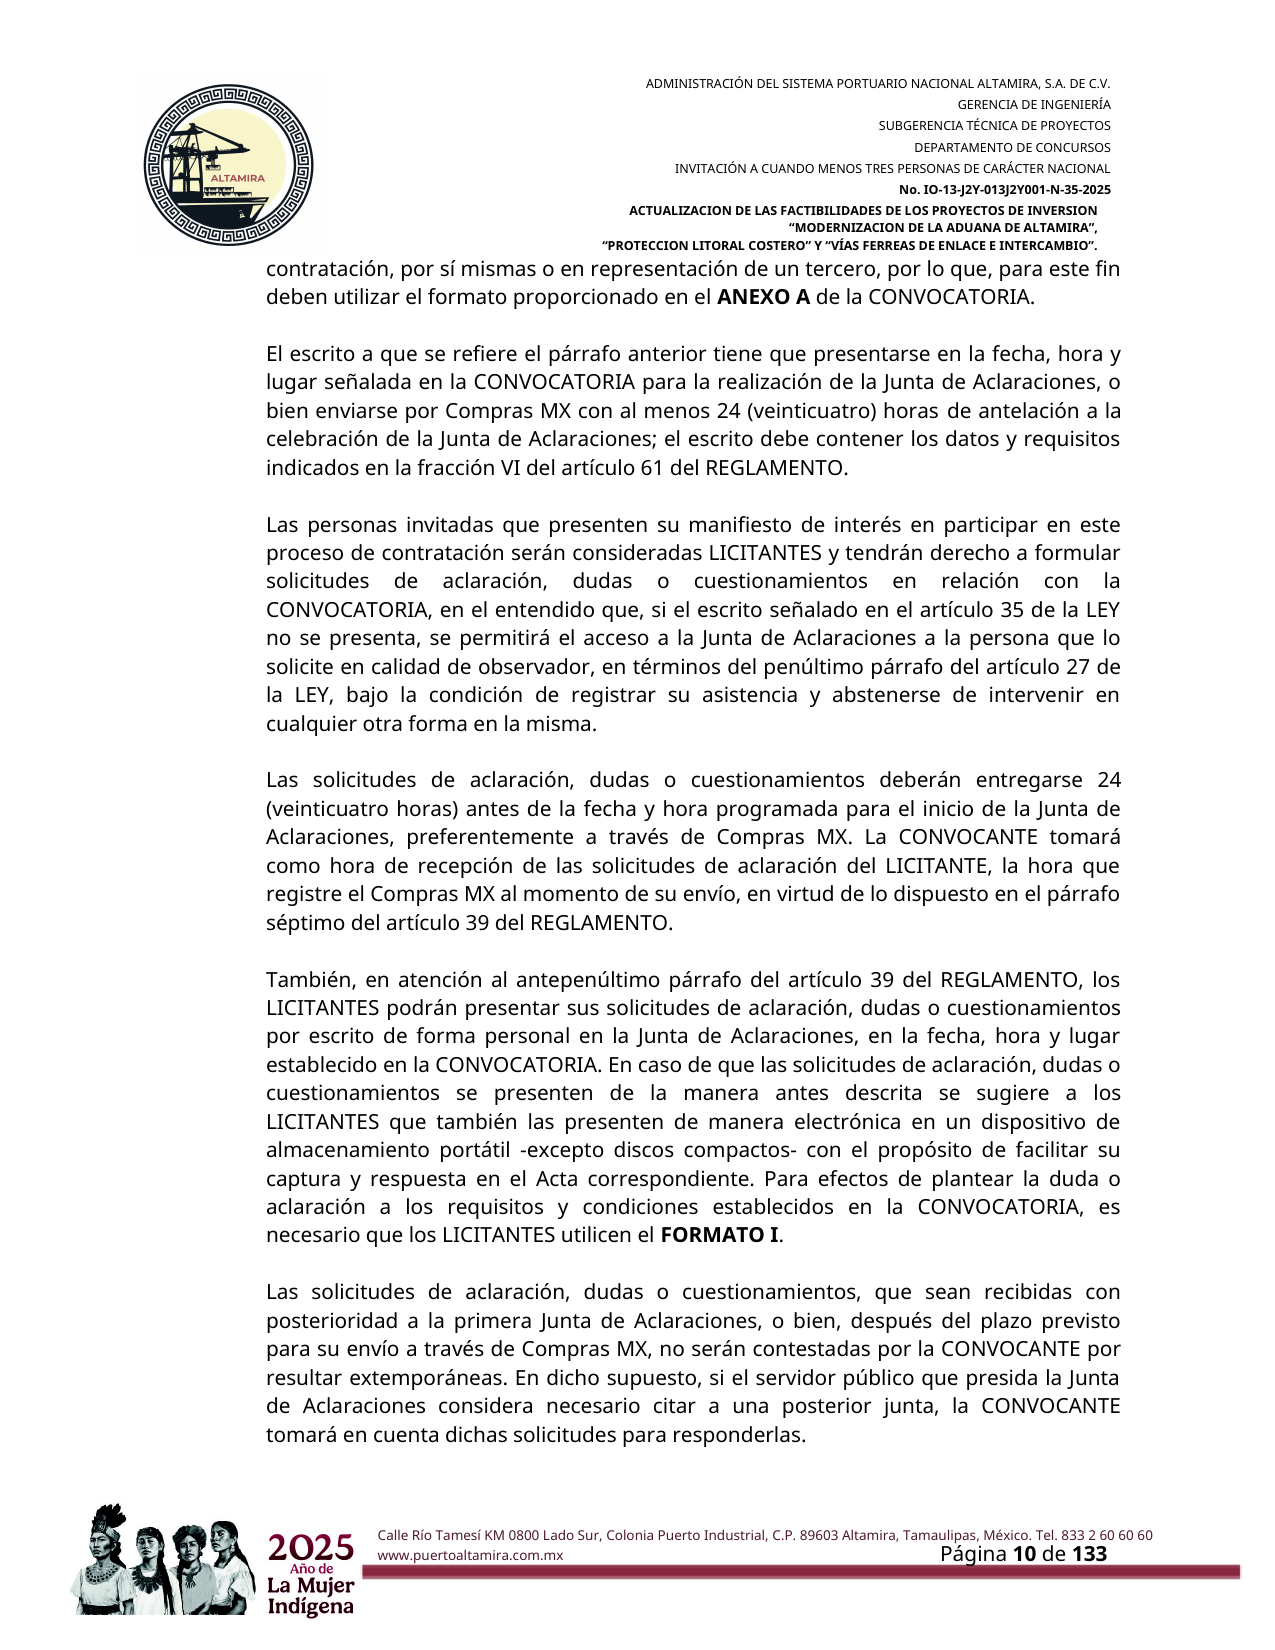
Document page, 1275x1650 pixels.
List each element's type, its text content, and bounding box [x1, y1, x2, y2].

text También, en atención al antepenúltimo párrafo del artículo 39 del REGLAMENTO, los LICITANTES podrán presentar sus solicitudes de aclaración, dudas o cuestionamientos por escrito de forma personal en la Junta de Aclaraciones, en la fecha, hora y lugar establecido en la CONVOCATORIA. En caso de que las solicitudes de aclaración, dudas o cuestionamientos se presenten de la manera antes descrita se sugiere a los LICITANTES que también las presenten de manera electrónica en un dispositivo de almacenamiento portátil -excepto discos compactos- con el propósito de facilitar su captura y respuesta en el Acta correspondiente. Para efectos de plantear la duda o aclaración a los requisitos y condiciones establecidos en la CONVOCATORIA, es necesario que los LICITANTES utilicen el FORMATO I. [266, 965, 1122, 1249]
picture [134, 75, 325, 258]
text Las solicitudes de aclaración, dudas o cuestionamientos, que sean recibidas con posterioridad a la primera Junta de Aclaraciones, o bien, después del plazo previsto para su envío a través de Compras MX, no serán contestadas por la CONVOCANTE por resultar extemporáneas. En dicho supuesto, si el servidor público que presida la Junta de Aclaraciones considera necesario citar a una posterior junta, la CONVOCANTE tomará en cuenta dichas solicitudes para responderlas. [266, 1277, 1122, 1448]
text Las solicitudes de aclaración, dudas o cuestionamientos deberán entregarse 24 (veinticuatro horas) antes de la fecha y hora programada para el inicio de la Junta de Aclaraciones, preferentemente a través de Compras MX. La CONVOCANTE tomará como hora de recepción de las solicitudes de aclaración del LICITANTE, la hora que registre el Compras MX al momento de su envío, en virtud de lo dispuesto en el párrafo séptimo del artículo 39 del REGLAMENTO. [266, 766, 1122, 936]
picture [0, 1497, 1244, 1627]
text Las personas invitadas que presenten su manifiesto de interés en participar en este proceso de contratación serán consideradas LICITANTES y tendrán derecho a formular solicitudes de aclaración, dudas o cuestionamientos en relación con la CONVOCATORIA, en el entendido que, si el escrito señalado en el artículo 35 de la LEY no se presenta, se permitirá el acceso a la Junta de Aclaraciones a la persona que lo solicite en calidad de observador, en términos del penúltimo párrafo del artículo 27 de la LEY, bajo la condición de registrar su asistencia y abstenerse de intervenir en cualquier otra forma en la misma. [266, 510, 1122, 737]
text El escrito a que se refiere el párrafo anterior tiene que presentarse en la fecha, hora y lugar señalada en la CONVOCATORIA para la realización de la Junta de Aclaraciones, o bien enviarse por Compras MX con al menos 24 (veinticuatro) horas de antelación a la celebración de la Junta de Aclaraciones; el escrito debe contener los datos y requisitos indicados en la fracción VI del artículo 61 del REGLAMENTO. [266, 339, 1122, 481]
